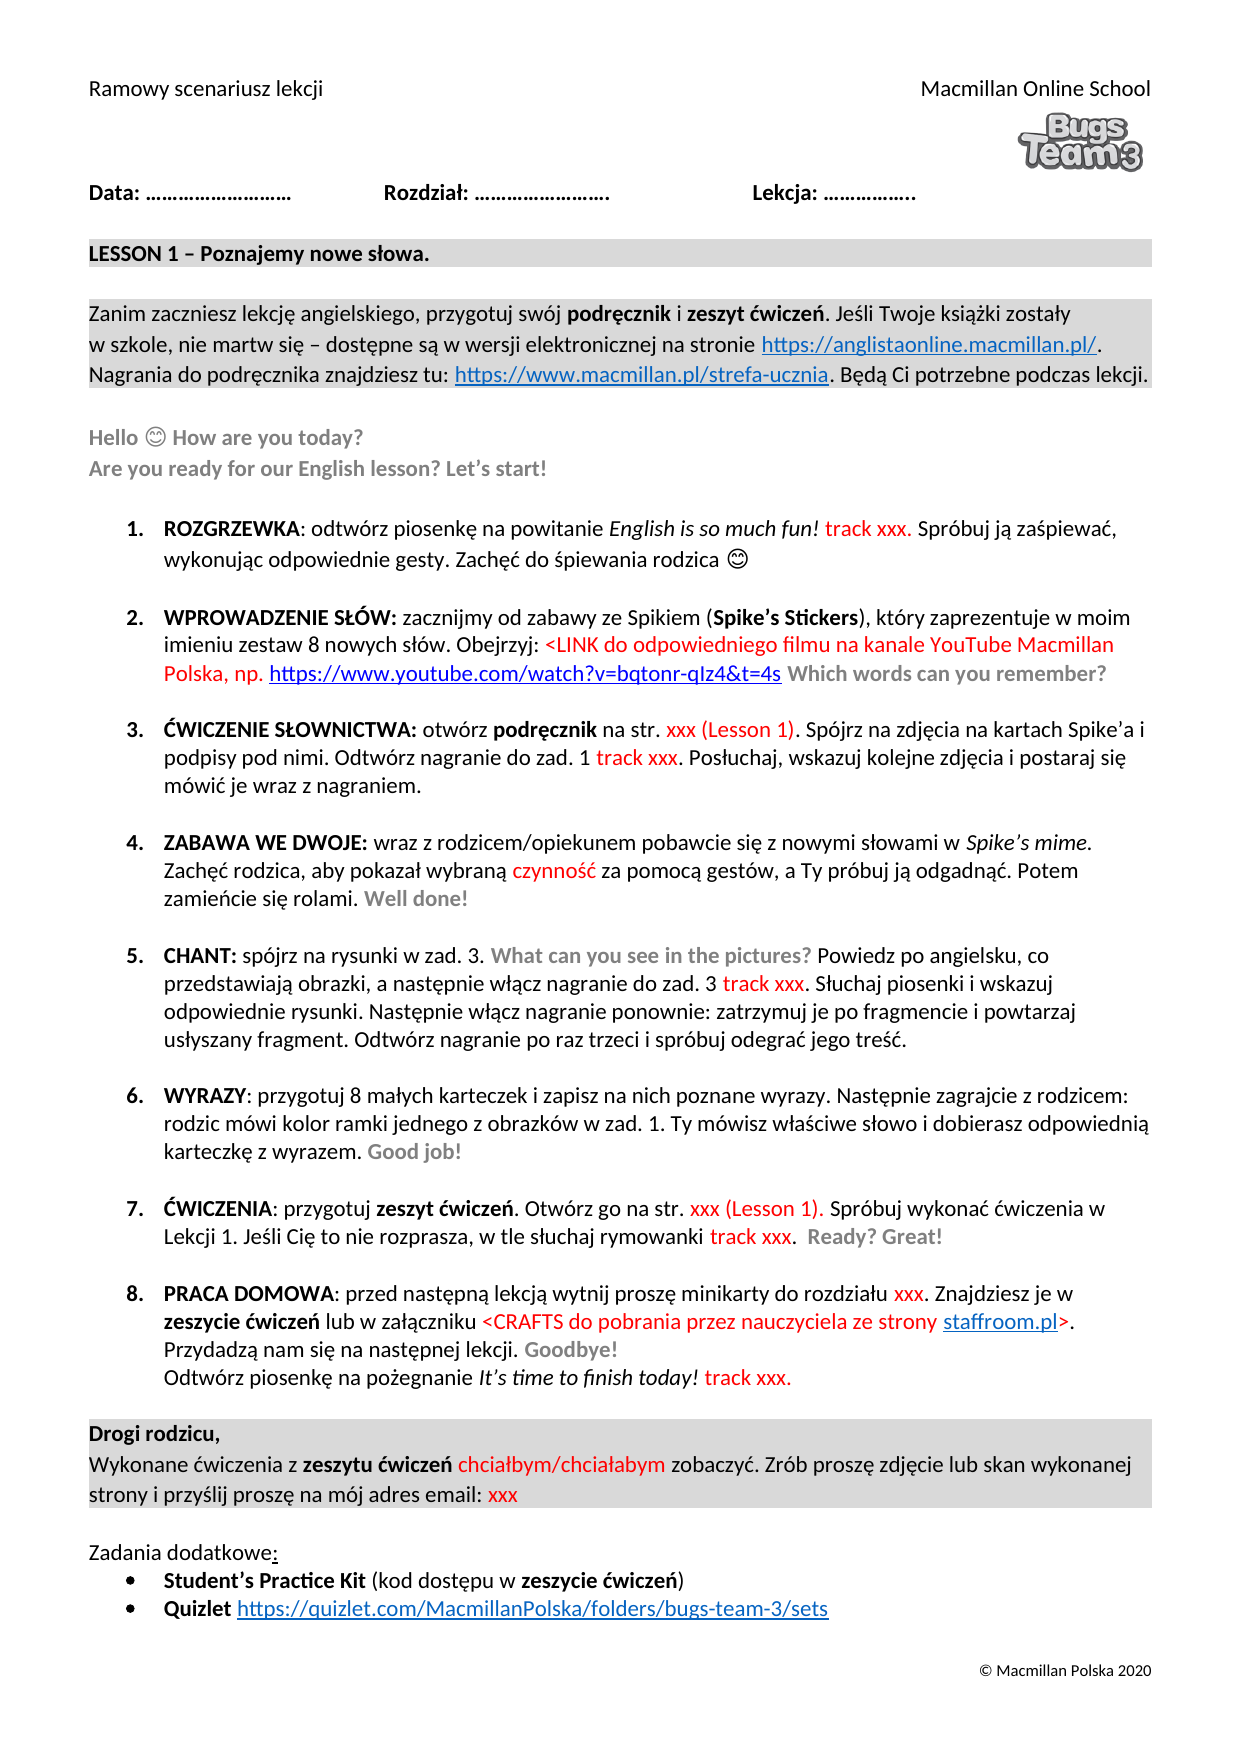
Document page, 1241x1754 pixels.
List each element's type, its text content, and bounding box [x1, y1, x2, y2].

text Data: ……………………… Rozdział: ……………………. Lekcja: …………….. [89, 178, 1152, 237]
list ĆWICZENIA: przygotuj zeszyt ćwiczeń. Otwórz go na str. xxx (Lesson 1). Spróbuj wykonać ćwiczenia w Lekcji 1. Jeśli Cię to nie rozprasza, w tle słuchaj rymowanki track xxx. Ready? Great! [126, 1194, 1152, 1279]
list PRACA DOMOWA: przed następną lekcją wytnij proszę minikarty do rozdziału xxx. Znajdziesz je w zeszycie ćwiczeń lub w załączniku <CRAFTS do pobrania przez nauczyciela ze strony staffroom.pl>. Przydadzą nam się na następnej lekcji. Goodbye! Odtwórz piosenkę na pożegnanie It’s time to finish today! track xxx. [126, 1279, 1152, 1419]
list Quizlet https://quizlet.com/MacmillanPolska/folders/bugs-team-3/sets [126, 1594, 1152, 1622]
text Drogi rodzicu, [89, 1419, 1152, 1448]
text Wykonane ćwiczenia z zeszytu ćwiczeń chciałbym/chciałabym zobaczyć. Zrób proszę zdjęcie lub skan wykonanej strony i przyślij proszę na mój adres email: xxx [89, 1450, 1152, 1508]
list WPROWADZENIE SŁÓW: zacznijmy od zabawy ze Spikiem (Spike’s Stickers), który zaprezentuje w moim imieniu zestaw 8 nowych słów. Obejrzyj: <LINK do odpowiedniego filmu na kanale YouTube Macmillan Polska, np. https://www.youtube.com/watch?v=bqtonr-qIz4&t=4s Which words can you remember? [126, 603, 1152, 715]
list ZABAWA WE DWOJE: wraz z rodzicem/opiekunem pobawcie się z nowymi słowami w Spike’s mime. Zachęć rodzica, aby pokazał wybraną czynność za pomocą gestów, a Ty próbuj ją odgadnąć. Potem zamieńcie się rolami. Well done! [126, 828, 1152, 941]
text Hello 😊 How are you today? [89, 420, 1152, 452]
text LESSON 1 – Poznajemy nowe słowa. [89, 239, 1152, 267]
text Zadania dodatkowe: [89, 1538, 1152, 1566]
list CHANT: spójrz na rysunki w zad. 3. What can you see in the pictures? Powiedz po angielsku, co przedstawiają obrazki, a następnie włącz nagranie do zad. 3 track xxx. Słuchaj piosenki i wskazuj odpowiednie rysunki. Następnie włącz nagranie ponownie: zatrzymuj je po fragmencie i powtarzaj usłyszany fragment. Odtwórz nagranie po raz trzeci i spróbuj odegrać jego treść. [126, 941, 1152, 1053]
text Zanim zaczniesz lekcję angielskiego, przygotuj swój podręcznik i zeszyt ćwiczeń. Jeśli Twoje książki zostały w szkole, nie martw się – dostępne są w wersji elektronicznej na stronie https://anglistaonline.macmillan.pl/. Nagrania do podręcznika znajdziesz tu: https://www.macmillan.pl/strefa-ucznia. Będą Ci potrzebne podczas lekcji. [89, 299, 1152, 388]
list Student’s Practice Kit (kod dostępu w zeszycie ćwiczeń) [126, 1566, 1152, 1594]
list ROZGRZEWKA: odtwórz piosenkę na powitanie English is so much fun! track xxx. Spróbuj ją zaśpiewać, wykonując odpowiednie gesty. Zachęć do śpiewania rodzica 😊 [126, 514, 1152, 603]
list ĆWICZENIE SŁOWNICTWA: otwórz podręcznik na str. xxx (Lesson 1). Spójrz na zdjęcia na kartach Spike’a i podpisy pod nimi. Odtwórz nagranie do zad. 1 track xxx. Posłuchaj, wskazuj kolejne zdjęcia i postaraj się mówić je wraz z nagraniem. [126, 715, 1152, 828]
list WYRAZY: przygotuj 8 małych karteczek i zapisz na nich poznane wyrazy. Następnie zagrajcie z rodzicem: rodzic mówi kolor ramki jednego z obrazków w zad. 1. Ty mówisz właściwe słowo i dobierasz odpowiednią karteczkę z wyrazem. Good job! [126, 1081, 1152, 1194]
text Are you ready for our English lesson? Let’s start! [89, 454, 1152, 482]
